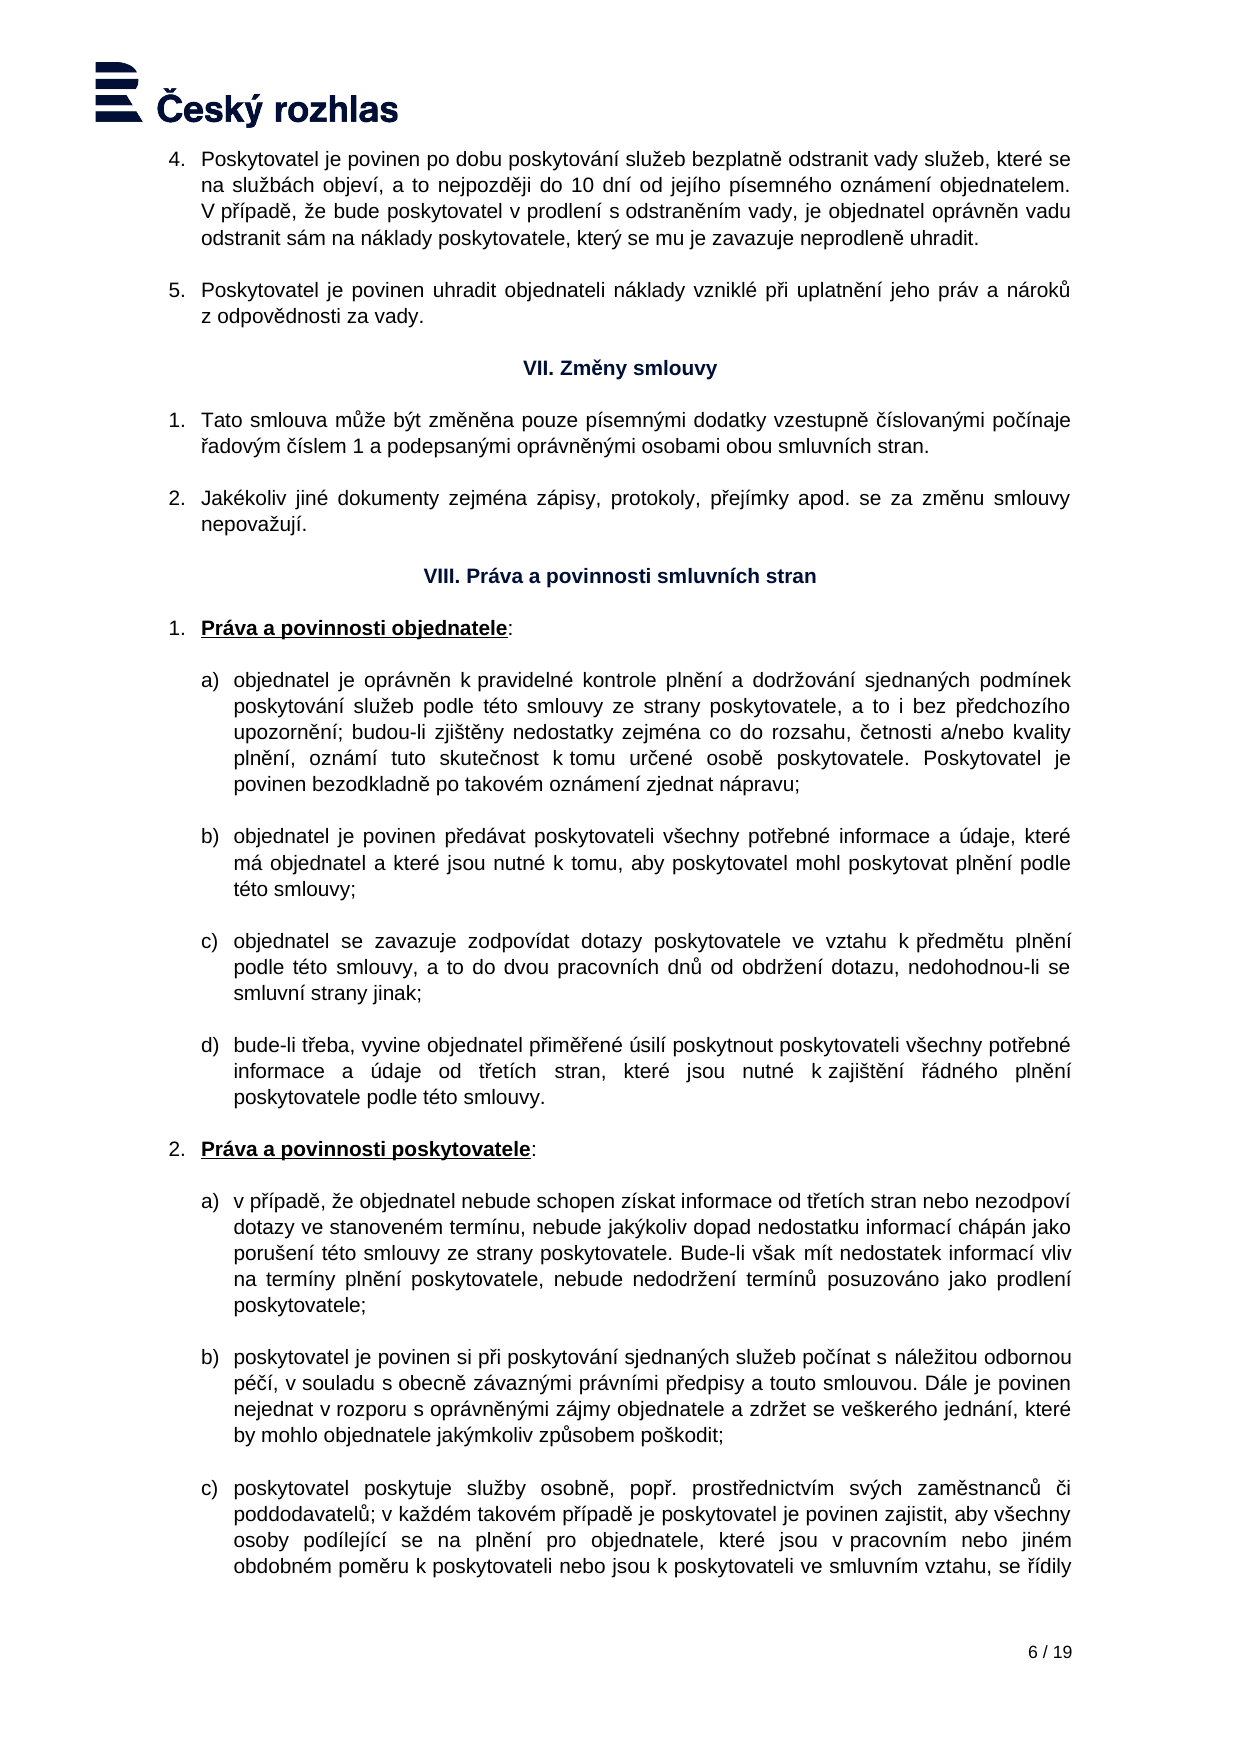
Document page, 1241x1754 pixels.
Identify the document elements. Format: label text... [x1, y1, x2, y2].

subtitle Změny smlouvy [168, 354, 1072, 380]
list Jakékoliv jiné dokumenty zejména zápisy, protokoly, přejímky apod. se za změnu smlouvy nepovažují. [168, 484, 1072, 537]
list objednatel je oprávněn k pravidelné kontrole plnění a dodržování sjednaných podmínek poskytování služeb podle této smlouvy ze strany poskytovatele, a to i bez předchozího upozornění; budou-li zjištěny nedostatky zejména co do rozsahu, četnosti a/nebo kvality plnění, oznámí tuto skutečnost k tomu určené osobě poskytovatele. Poskytovatel je povinen bezodkladně po takovém oznámení zjednat nápravu; [201, 667, 1072, 797]
list objednatel je povinen předávat poskytovateli všechny potřebné informace a údaje, které má objednatel a které jsou nutné k tomu, aby poskytovatel mohl poskytovat plnění podle této smlouvy; [201, 823, 1072, 901]
list bude-li třeba, vyvine objednatel přiměřené úsilí poskytnout poskytovateli všechny potřebné informace a údaje od třetích stran, které jsou nutné k zajištění řádného plnění poskytovatele podle této smlouvy. [201, 1031, 1072, 1109]
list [201, 1474, 1072, 1578]
list Poskytovatel je povinen po dobu poskytování služeb bezplatně odstranit vady služeb, které se na službách objeví, a to nejpozději do 10 dní od jejího písemného oznámení objednatelem. V případě, že bude poskytovatel v prodlení s odstraněním vady, je objednatel oprávněn vadu odstranit sám na náklady poskytovatele, který se mu je zavazuje neprodleně uhradit. [168, 146, 1072, 250]
subtitle Práva a povinnosti smluvních stran [168, 563, 1072, 589]
list v případě, že objednatel nebude schopen získat informace od třetích stran nebo nezodpoví dotazy ve stanoveném termínu, nebude jakýkoliv dopad nedostatku informací chápán jako porušení této smlouvy ze strany poskytovatele. Bude-li však mít nedostatek informací vliv na termíny plnění poskytovatele, nebude nedodržení termínů posuzováno jako prodlení poskytovatele; [201, 1188, 1072, 1318]
list Práva a povinnosti poskytovatele: [168, 1136, 1072, 1162]
list objednatel se zavazuje zodpovídat dotazy poskytovatele ve vztahu k předmětu plnění podle této smlouvy, a to do dvou pracovních dnů od obdržení dotazu, nedohodnou-li se smluvní strany jinak; [201, 927, 1072, 1005]
list Tato smlouva může být změněna pouze písemnými dodatky vzestupně číslovanými počínaje řadovým číslem 1 a podepsanými oprávněnými osobami obou smluvních stran. [168, 406, 1072, 458]
list Práva a povinnosti objednatele: [168, 615, 1072, 641]
list poskytovatel je povinen si při poskytování sjednaných služeb počínat s náležitou odbornou péčí, v souladu s obecně závaznými právními předpisy a touto smlouvou. Dále je povinen nejednat v rozporu s oprávněnými zájmy objednatele a zdržet se veškerého jednání, které by mohlo objednatele jakýmkoliv způsobem poškodit; [201, 1344, 1072, 1448]
picture [95, 62, 398, 128]
list Poskytovatel je povinen uhradit objednateli náklady vzniklé při uplatnění jeho práv a nároků z odpovědnosti za vady. [168, 276, 1072, 328]
